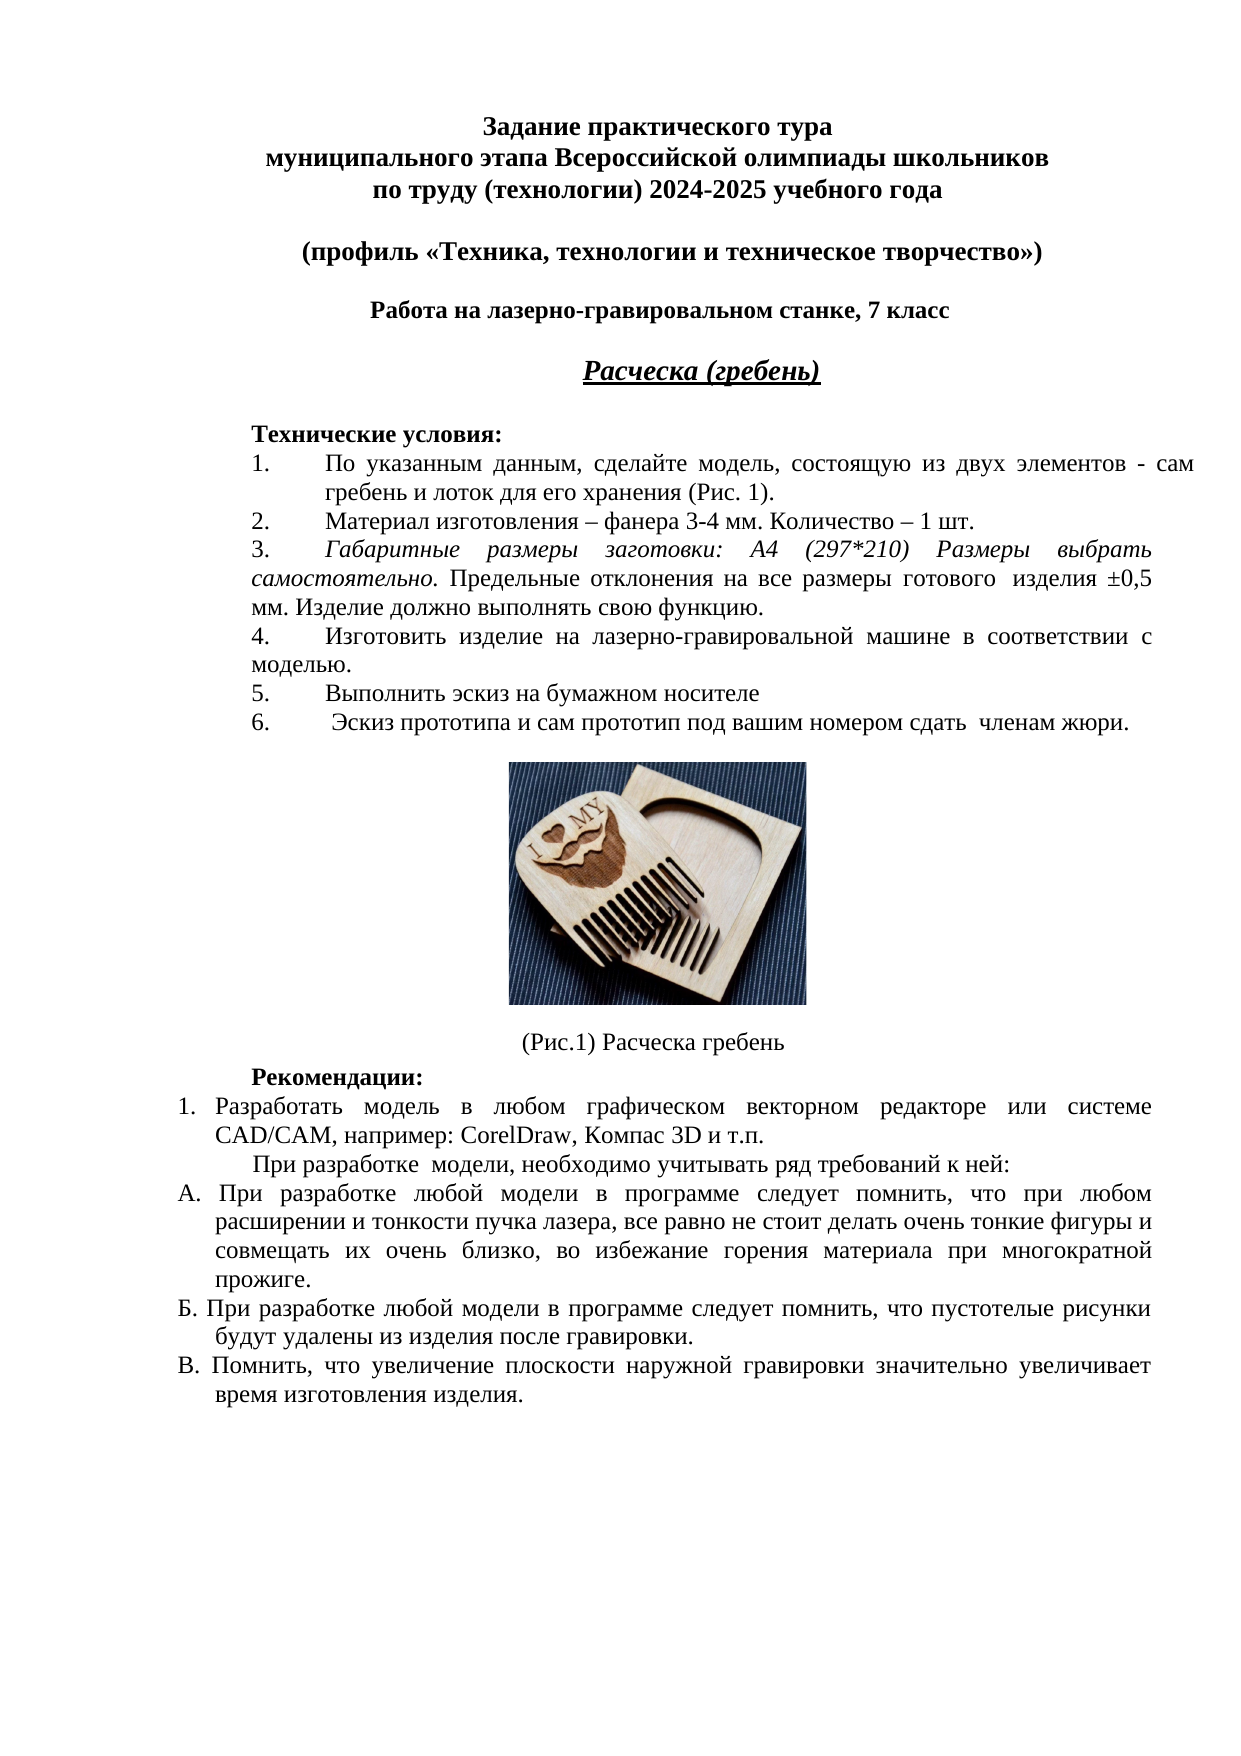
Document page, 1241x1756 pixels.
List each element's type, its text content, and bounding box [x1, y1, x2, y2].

text Б. При разработке любой модели в программе следует помнить, что пустотелые рисунки будут удалены из изделия после гравировки. [177, 1293, 1152, 1350]
list Разработать модель в любом графическом векторном редакторе или системе CAD/CAM, например: CorelDraw, Компас 3D и т.п. [177, 1091, 1152, 1149]
text по труду (технологии) 2024-2025 учебного года [121, 173, 1194, 204]
list Материал изготовления – фанера 3-4 мм. Количество – 1 шт. [251, 506, 1194, 534]
text В. Помнить, что увеличение плоскости наружной гравировки значительно увеличивает время изготовления изделия. [177, 1350, 1152, 1408]
text А. При разработке любой модели в программе следует помнить, что при любом расширении и тонкости пучка лазера, все равно не стоит делать очень тонкие фигуры и совмещать их очень близко, во избежание горения материала при многократной прожиге. [177, 1178, 1152, 1293]
subtitle Технические условия: [251, 420, 1194, 449]
text (профиль «Техника, технологии и техническое творчество») [121, 235, 1194, 266]
text (Рис.1) Расческа гребень [206, 1027, 1100, 1056]
list Изготовить изделие на лазерно-гравировальной машине в соответствии с моделью. [251, 621, 1152, 678]
text Задание практического тура [121, 110, 1194, 142]
list По указанным данным, сделайте модель, состоящую из двух элементов - сам гребень и лоток для его хранения (Рис. 1). [251, 449, 1194, 506]
picture [508, 762, 807, 1005]
text При разработке модели, необходимо учитывать ряд требований к ней: [252, 1149, 1194, 1178]
list Эскиз прототипа и сам прототип под вашим номером сдать членам жюри. [251, 707, 1194, 736]
subtitle Рекомендации: [251, 1063, 1194, 1091]
list Выполнить эскиз на бумажном носителе [251, 678, 1194, 707]
text Расческа (гребень) [303, 353, 1100, 387]
list Габаритные размеры заготовки: А4 (297*210) Размеры выбрать самостоятельно. Предельные отклонения на все размеры готового изделия ±0,5 мм. Изделие должно выполнять свою функцию. [251, 534, 1152, 621]
text муниципального этапа Всероссийской олимпиады школьников [121, 142, 1194, 173]
subtitle Работа на лазерно-гравировальном станке, 7 класс [121, 295, 1198, 324]
